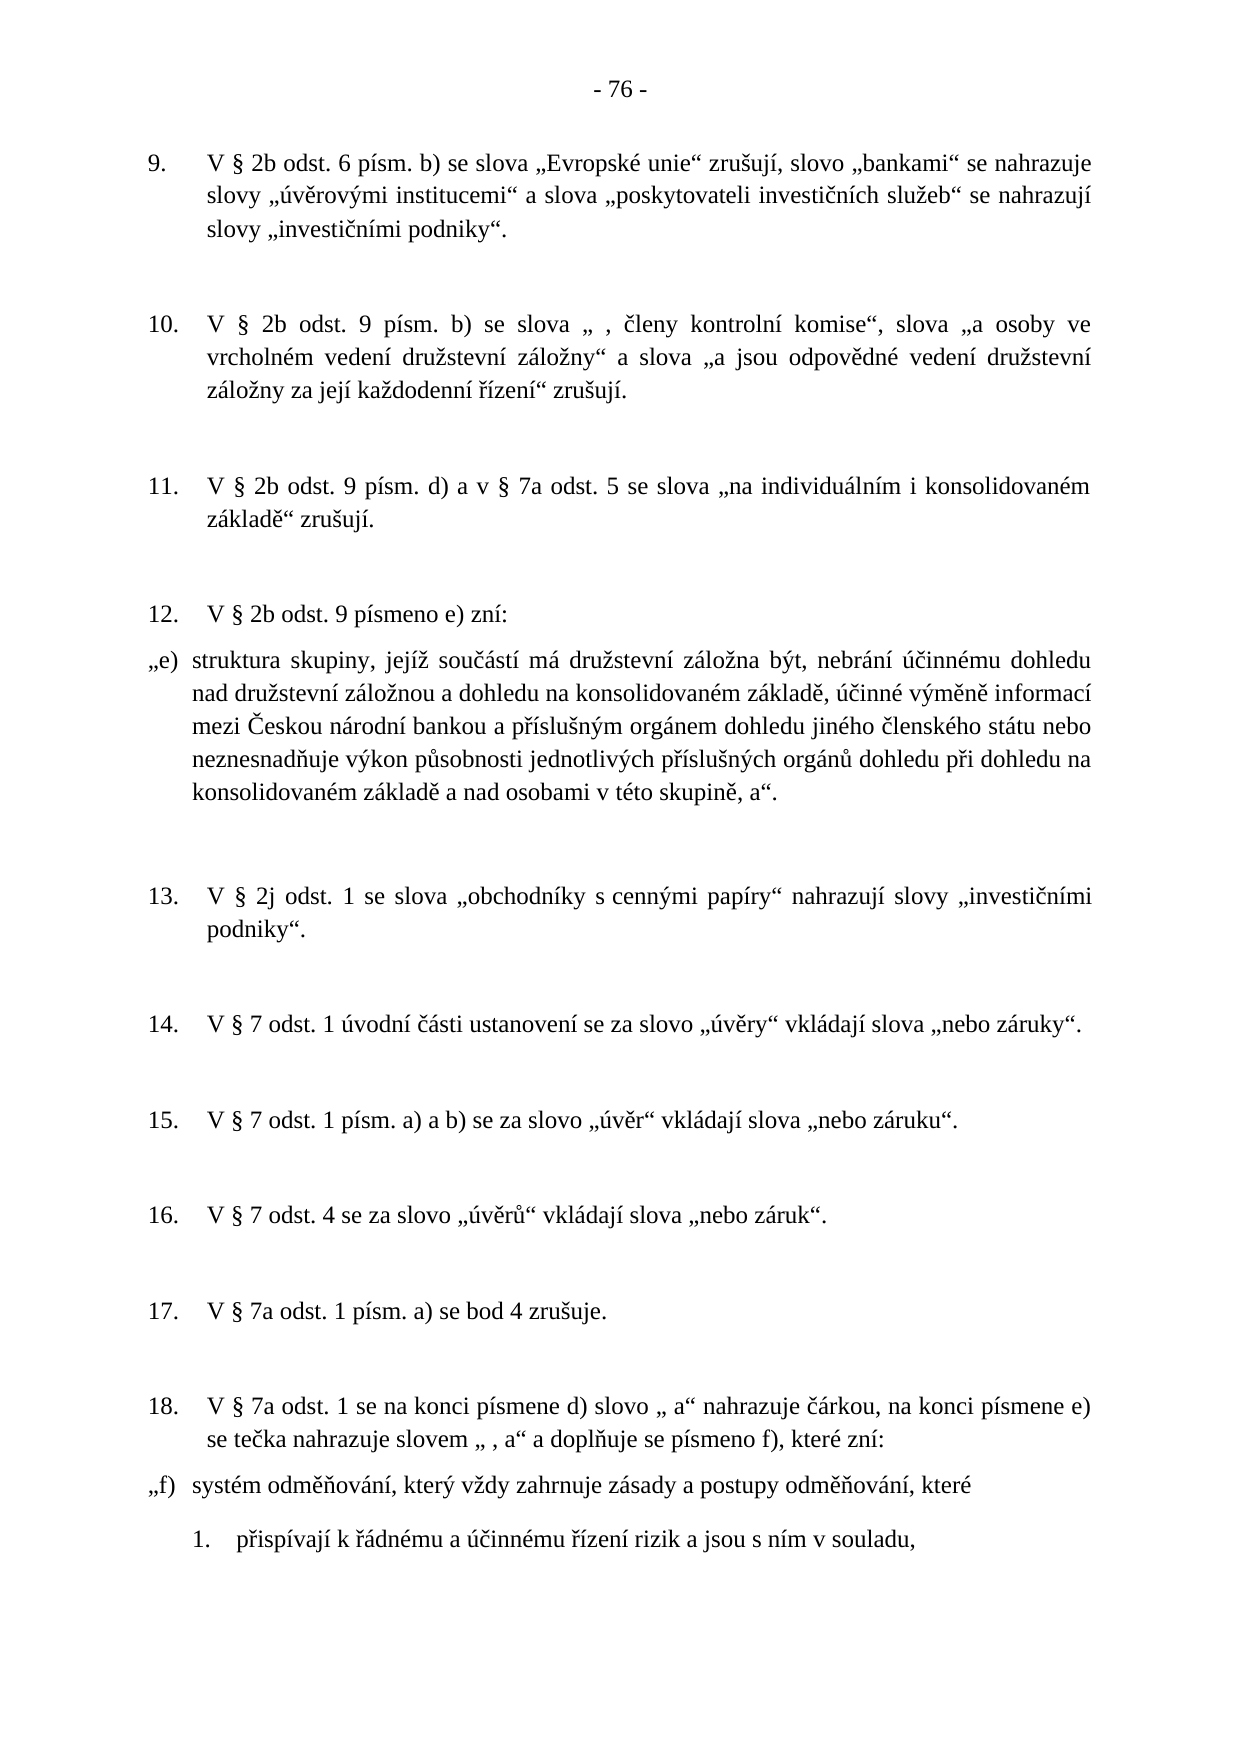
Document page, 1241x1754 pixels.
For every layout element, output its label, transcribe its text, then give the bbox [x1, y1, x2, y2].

text V § 2b odst. 9 písm. b) se slova „ , členy kontrolní komise“, slova „a osoby ve vrcholném vedení družstevní záložny“ a slova „a jsou odpovědné vedení družstevní záložny za její každodenní řízení“ zrušují. [148, 309, 1093, 404]
text V § 2b odst. 6 písm. b) se slova „Evropské unie“ zrušují, slovo „bankami“ se nahrazuje slovy „úvěrovými institucemi“ a slova „poskytovateli investičních služeb“ se nahrazují slovy „investičními podniky“. [148, 148, 1093, 242]
text V § 7 odst. 4 se za slovo „úvěrů“ vkládají slova „nebo záruk“. [148, 1200, 1093, 1229]
text přispívají k řádnému a účinnému řízení rizik a jsou s ním v souladu, [192, 1524, 1093, 1552]
text V § 7a odst. 1 se na konci písmene d) slovo „ a“ nahrazuje čárkou, na konci písmene e) se tečka nahrazuje slovem „ , a“ a doplňuje se písmeno f), které zní: [148, 1391, 1093, 1453]
text V § 7 odst. 1 písm. a) a b) se za slovo „úvěr“ vkládají slova „nebo záruku“. [148, 1105, 1093, 1133]
text „e) struktura skupiny, jejíž součástí má družstevní záložna být, nebrání účinnému dohledu nad družstevní záložnou a dohledu na konsolidovaném základě, účinné výměně informací mezi Českou národní bankou a příslušným orgánem dohledu jiného členského státu nebo neznesnadňuje výkon působnosti jednotlivých příslušných orgánů dohledu při dohledu na konsolidovaném základě a nad osobami v této skupině, a“. [148, 645, 1093, 806]
text „f) systém odměňování, který vždy zahrnuje zásady a postupy odměňování, které [148, 1470, 1093, 1499]
text V § 2b odst. 9 písm. d) a v § 7a odst. 5 se slova „na individuálním i konsolidovaném základě“ zrušují. [148, 471, 1093, 532]
text V § 2j odst. 1 se slova „obchodníky s cennými papíry“ nahrazují slovy „investičními podniky“. [148, 881, 1093, 942]
text V § 7a odst. 1 písm. a) se bod 4 zrušuje. [148, 1296, 1093, 1324]
text V § 2b odst. 9 písmeno e) zní: [148, 599, 1093, 628]
text V § 7 odst. 1 úvodní části ustanovení se za slovo „úvěry“ vkládají slova „nebo záruky“. [148, 1009, 1093, 1038]
